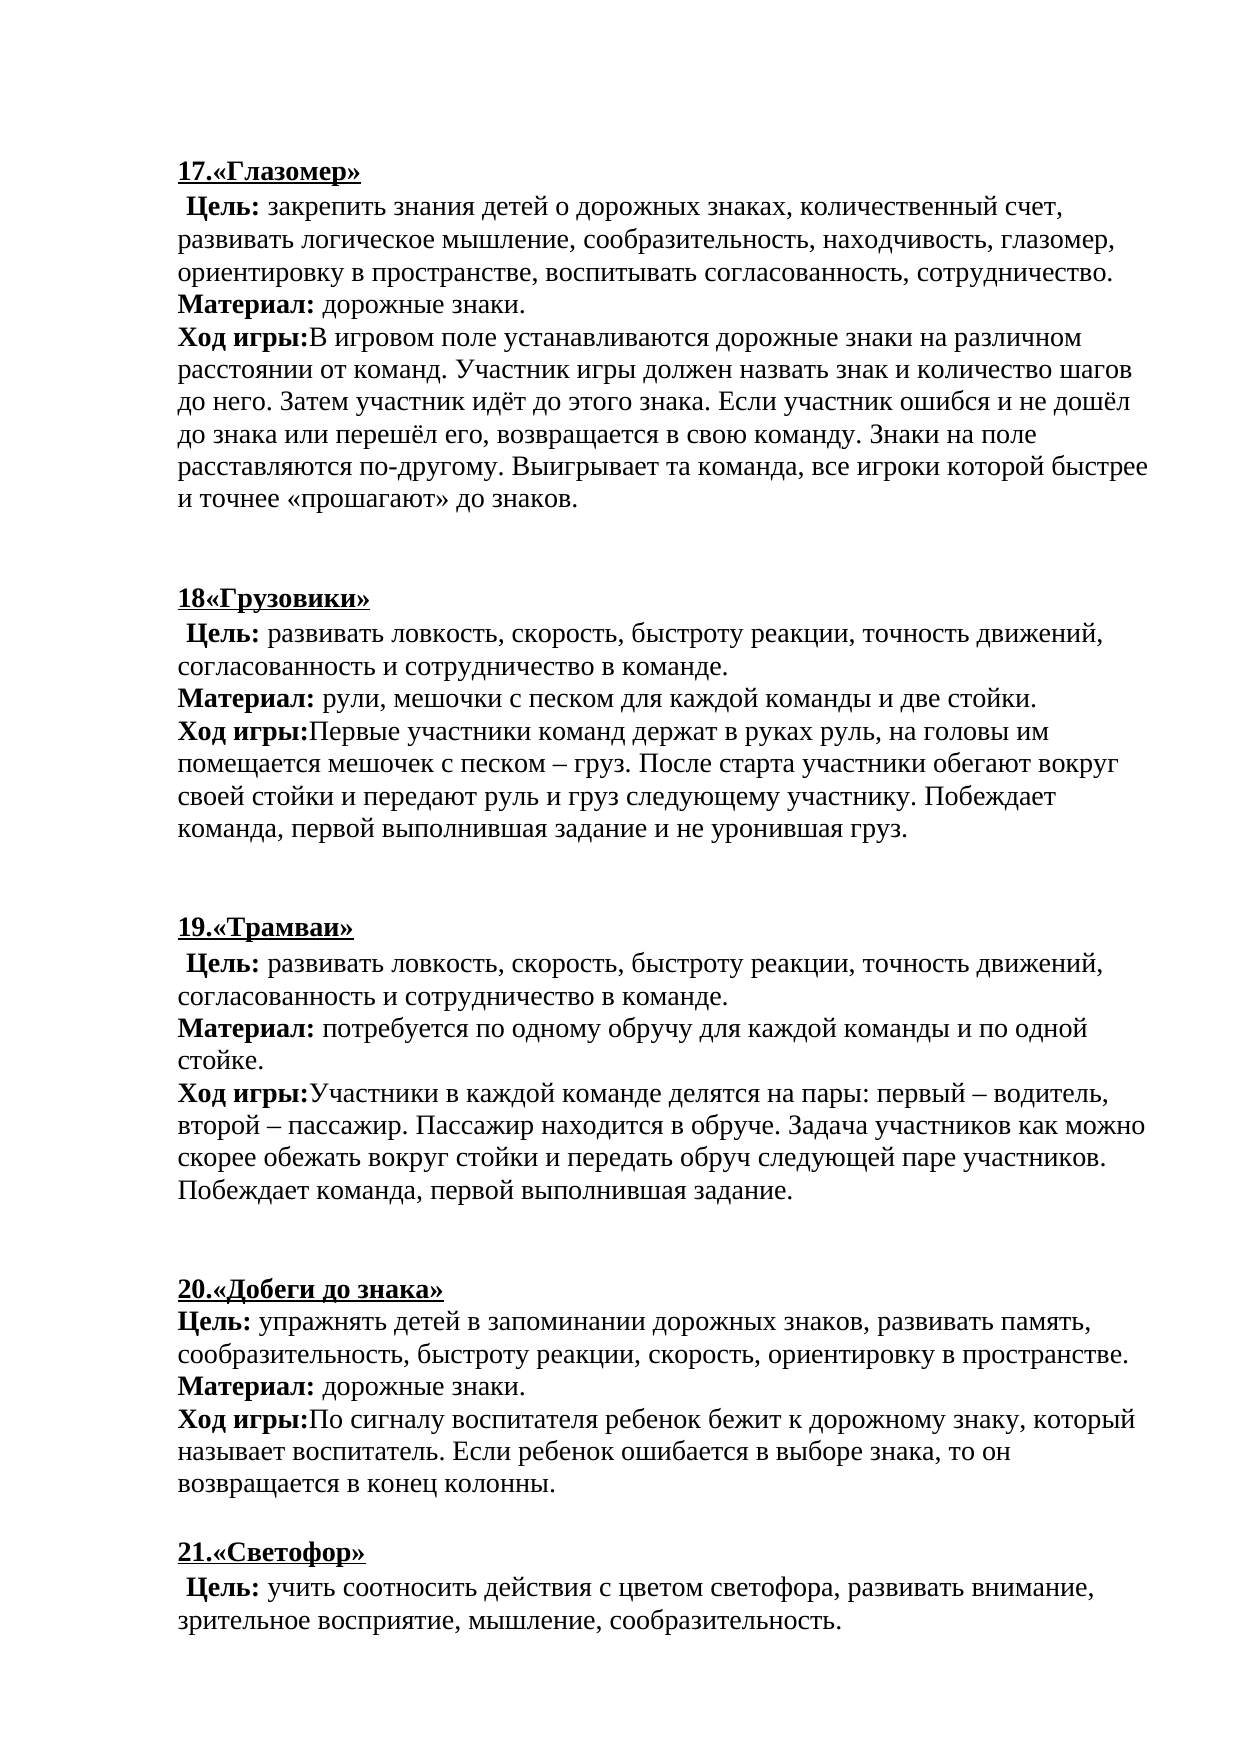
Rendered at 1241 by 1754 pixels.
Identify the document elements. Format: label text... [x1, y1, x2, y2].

text Материал: дорожные знаки. [177, 287, 1152, 319]
text Цель: развивать ловкость, скорость, быстроту реакции, точность движений, согласованность и сотрудничество в команде. [177, 613, 1152, 681]
text Цель: закрепить знания детей о дорожных знаках, количественный счет, развивать логическое мышление, сообразительность, находчивость, глазомер, ориентировку в пространстве, воспитывать согласованность, сотрудничество. [177, 186, 1152, 287]
text Материал: потребуется по одному обручу для каждой команды и по одной стойке. [177, 1011, 1152, 1076]
text Ход игры:Первые участники команд держат в руках руль, на головы им помещается мешочек с песком – груз. После старта участники обегают вокруг своей стойки и передают руль и груз следующему участнику. Побеждает команда, первой выполнившая задание и не уронившая груз. [177, 714, 1152, 843]
text Цель: учить соотносить действия с цветом светофора, развивать внимание, зрительное восприятие, мышление, сообразительность. [177, 1567, 1152, 1636]
text Ход игры:По сигналу воспитателя ребенок бежит к дорожному знаку, который называет воспитатель. Если ребенок ошибается в выборе знака, то он возвращается в конец колонны. [177, 1402, 1152, 1499]
text Материал: дорожные знаки. [177, 1369, 1152, 1402]
text 20.«Добеги до знака» [177, 1272, 1152, 1304]
text Цель: развивать ловкость, скорость, быстроту реакции, точность движений, согласованность и сотрудничество в команде. [177, 943, 1152, 1011]
text Ход игры:В игровом поле устанавливаются дорожные знаки на различном расстоянии от команд. Участник игры должен назвать знак и количество шагов до него. Затем участник идёт до этого знака. Если участник ошибся и не дошёл до знака или перешёл его, возвращается в свою команду. Знаки на поле расставляются по-другому. Выигрывает та команда, все игроки которой быстрее и точнее «прошагают» до знаков. [177, 319, 1152, 514]
text Материал: рули, мешочки с песком для каждой команды и две стойки. [177, 681, 1152, 714]
text 18«Грузовики» [177, 581, 1152, 613]
text Ход игры:Участники в каждой команде делятся на пары: первый – водитель, второй – пассажир. Пассажир находится в обруче. Задача участников как можно скорее обежать вокруг стойки и передать обруч следующей паре участников. Побеждает команда, первой выполнившая задание. [177, 1076, 1152, 1205]
text 17.«Глазомер» [177, 154, 1152, 186]
text 19.«Трамваи» [177, 910, 1152, 943]
text 21.«Светофор» [177, 1535, 1152, 1567]
text Цель: упражнять детей в запоминании дорожных знаков, развивать память, сообразительность, быстроту реакции, скорость, ориентировку в пространстве. [177, 1304, 1152, 1369]
